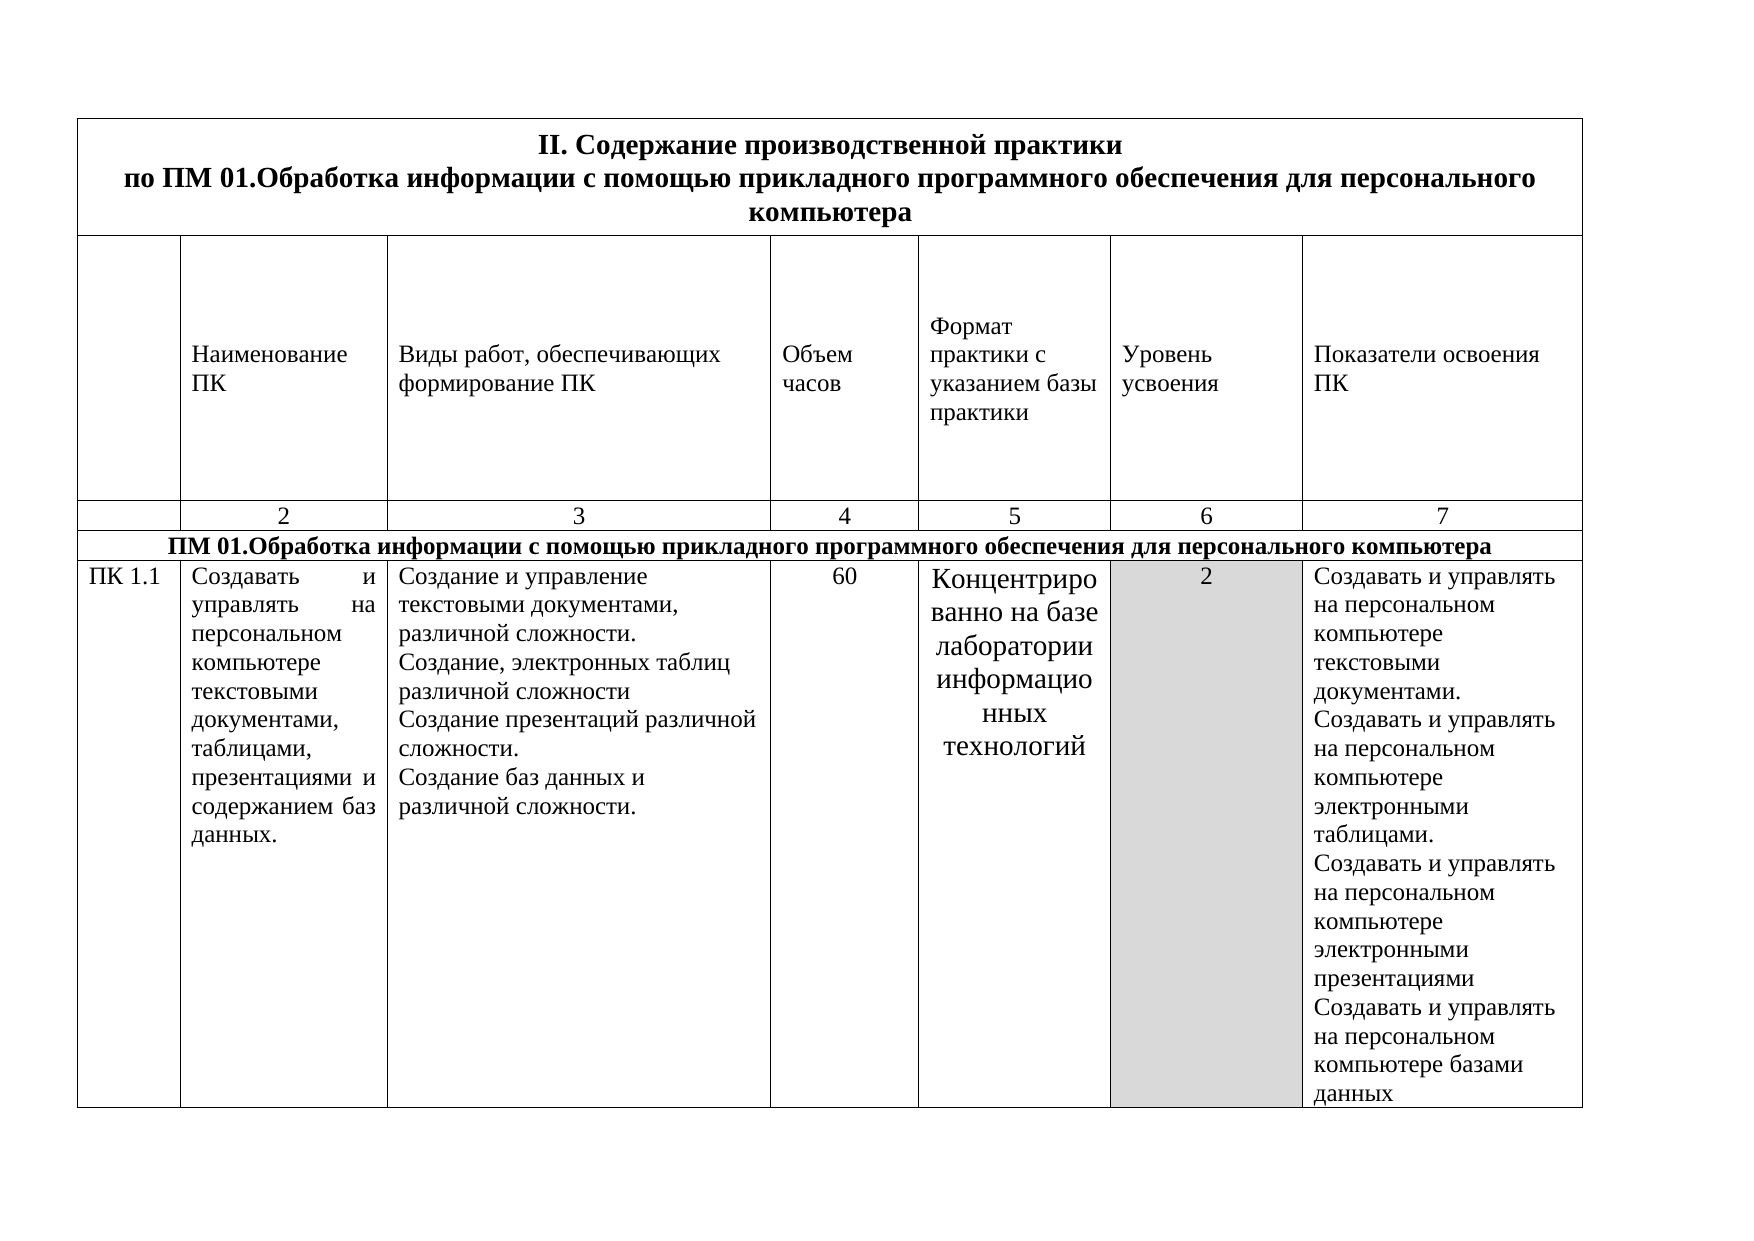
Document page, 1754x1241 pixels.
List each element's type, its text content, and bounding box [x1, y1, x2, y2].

table_cell 2 [181, 501, 387, 530]
table_cell Показатели освоения ПК [1303, 236, 1582, 500]
table_header II. Содержание производственной практики по ПМ 01.Обработка информации с помощью прикладного программного обеспечения для персонального компьютера [78, 119, 1582, 235]
table_cell 6 [1111, 501, 1302, 530]
table_cell [78, 501, 180, 530]
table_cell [919, 561, 1110, 1107]
table_cell Создавать и управлять на персональном компьютере текстовыми документами, таблицами, презентациями и содержанием баз данных. [181, 561, 387, 1107]
table_cell Уровень усвоения [1111, 236, 1302, 500]
table_cell ПК 1.1 [78, 561, 180, 1107]
table_cell 2 [1111, 561, 1302, 1107]
table_cell Наименование ПК [181, 236, 387, 500]
table_cell Объем часов [771, 236, 918, 500]
table_cell 3 [388, 501, 770, 530]
table_cell ПМ 01.Обработка информации с помощью прикладного программного обеспечения для персонального компьютера [78, 531, 1582, 560]
table_cell 5 [919, 501, 1110, 530]
table_cell Виды работ, обеспечивающих формирование ПК [388, 236, 770, 500]
table_cell Формат практики с указанием базы практики [919, 236, 1110, 500]
table_cell 7 [1303, 501, 1582, 530]
table_cell 60 [771, 561, 918, 1107]
table_cell Создание и управление текстовыми документами, различной сложности. Создание, электронных таблиц различной сложности Создание презентаций различной сложности. Создание баз данных и различной сложности. [388, 561, 770, 1107]
table_cell [78, 236, 180, 500]
table_cell Создавать и управлять на персональном компьютере текстовыми документами. Создавать и управлять на персональном компьютере электронными таблицами. Создавать и управлять на персональном компьютере электронными презентациями Создавать и управлять на персональном компьютере базами данных [1303, 561, 1582, 1107]
table_cell 4 [771, 501, 918, 530]
